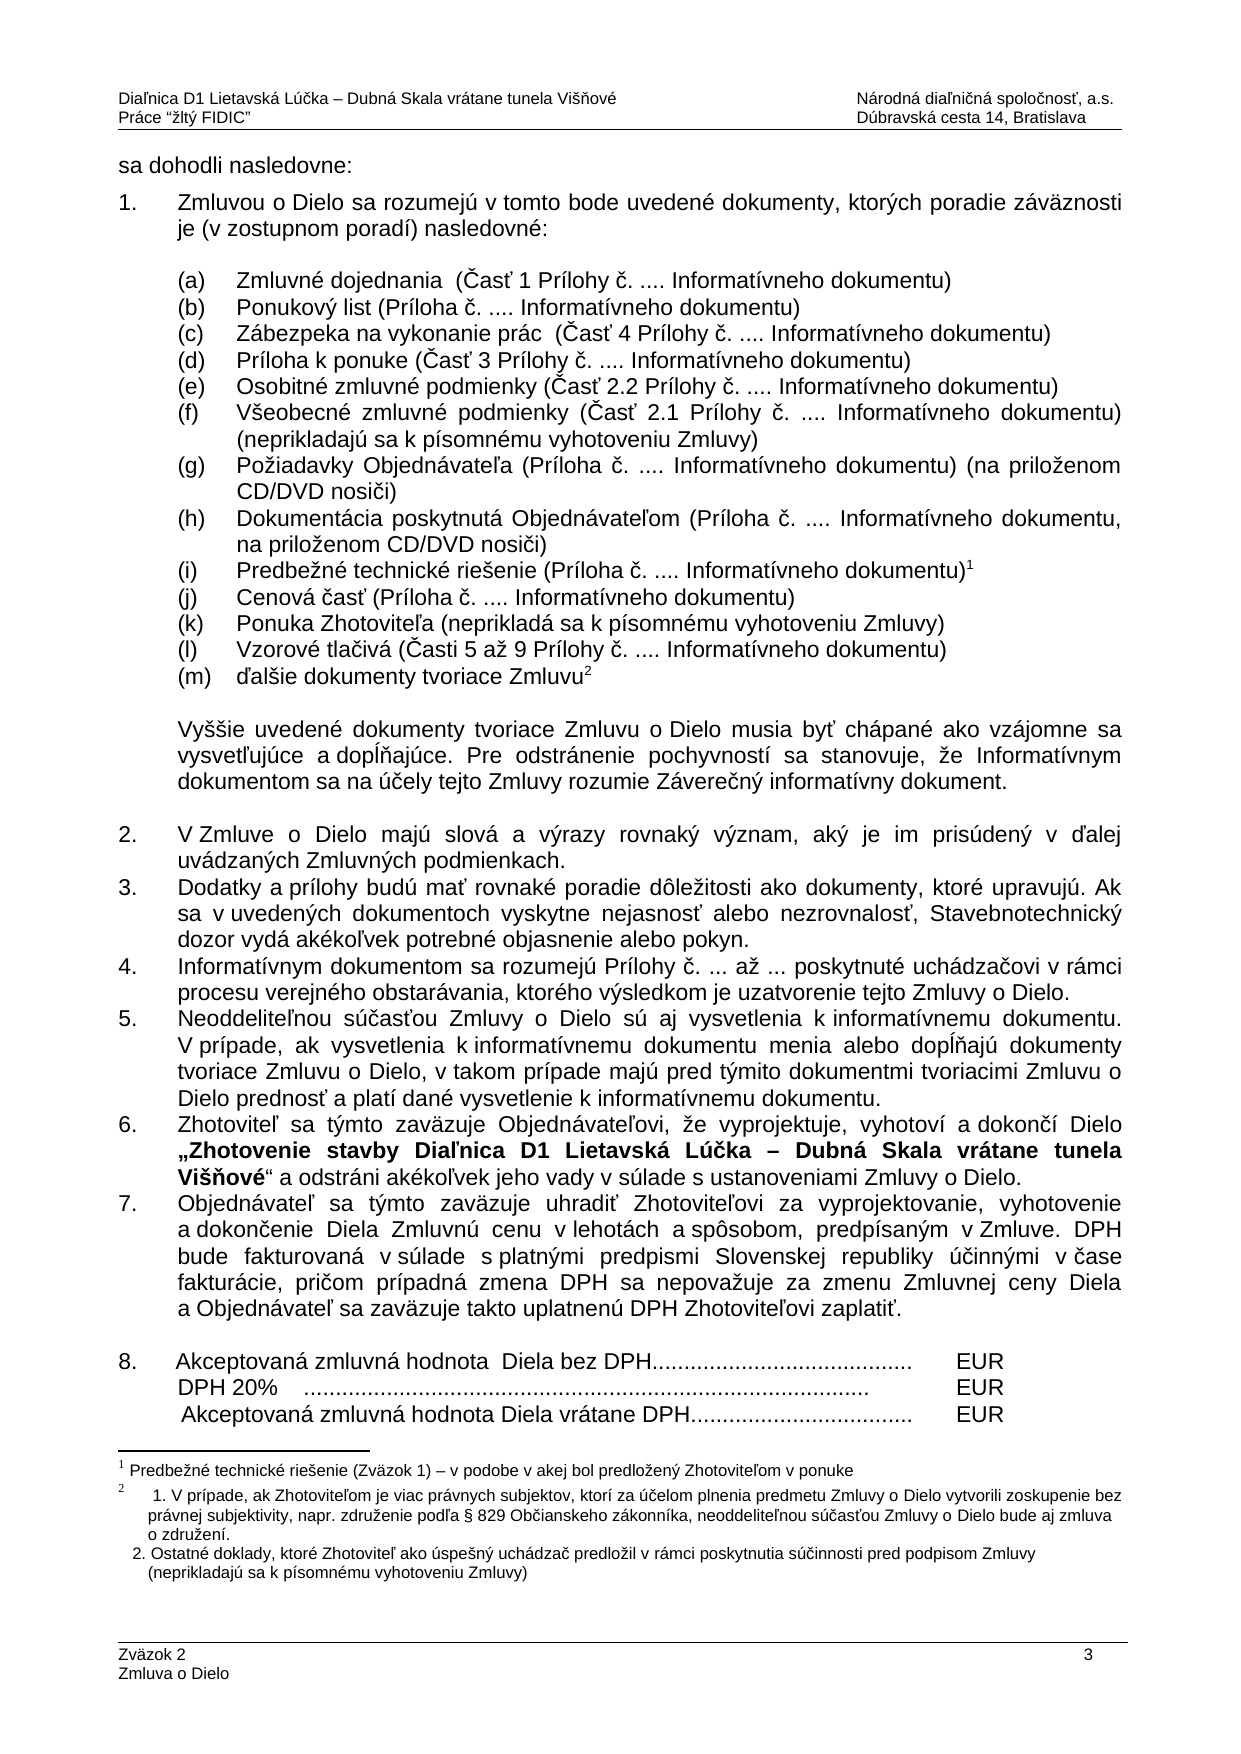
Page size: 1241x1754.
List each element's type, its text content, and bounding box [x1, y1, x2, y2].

list Ponukový list (Príloha č. .... Informatívneho dokumentu) [177, 294, 1122, 320]
text Vyššie uvedené dokumenty tvoriace Zmluvu o Dielo musia byť chápané ako vzájomne sa vysvetľujúce a dopĺňajúce. Pre odstránenie pochyvností sa stanovuje, že Informatívnym dokumentom sa na účely tejto Zmluvy rozumie Záverečný informatívny dokument. [177, 716, 1122, 794]
list Predbežné technické riešenie (Príloha č. .... Informatívneho dokumentu) [177, 557, 1122, 584]
list Príloha k ponuke (Časť 3 Prílohy č. .... Informatívneho dokumentu) [177, 347, 1122, 373]
text 6. Zhotoviteľ sa týmto zaväzuje Objednávateľovi, že vyprojektuje, vyhotoví a dokončí Dielo „Zhotovenie stavby Diaľnica D1 Lietavská Lúčka – Dubná Skala vrátane tunela Višňové“ a odstráni akékoľvek jeho vady v súlade s ustanoveniami Zmluvy o Dielo. [118, 1111, 1122, 1190]
list Zmluvné dojednania (Časť 1 Prílohy č. .... Informatívneho dokumentu) [177, 267, 1122, 294]
list Zábezpeka na vykonanie prác (Časť 4 Prílohy č. .... Informatívneho dokumentu) [177, 320, 1122, 347]
list Ponuka Zhotoviteľa (neprikladá sa k písomnému vyhotoveniu Zmluvy) [177, 610, 1122, 636]
list Osobitné zmluvné podmienky (Časť 2.2 Prílohy č. .... Informatívneho dokumentu) [177, 373, 1122, 399]
list ďalšie dokumenty tvoriace Zmluvu [177, 663, 1122, 689]
text 5. Neoddeliteľnou súčasťou Zmluvy o Dielo sú aj vysvetlenia k informatívnemu dokumentu. V prípade, ak vysvetlenia k informatívnemu dokumentu menia alebo dopĺňajú dokumenty tvoriace Zmluvu o Dielo, v takom prípade majú pred týmito dokumentmi tvoriacimi Zmluvu o Dielo prednosť a platí dané vysvetlenie k informatívnemu dokumentu. [118, 1005, 1122, 1111]
text 4. Informatívnym dokumentom sa rozumejú Prílohy č. ... až ... poskytnuté uchádzačovi v rámci procesu verejného obstarávania, ktorého výsledkom je uzatvorenie tejto Zmluvy o Dielo. [118, 953, 1122, 1005]
list Cenová časť (Príloha č. .... Informatívneho dokumentu) [177, 584, 1122, 610]
text DPH 20% ......................................................................................... EUR [177, 1374, 1122, 1401]
text 8. Akceptovaná zmluvná hodnota Diela bez DPH......................................... EUR [118, 1348, 1122, 1374]
list Požiadavky Objednávateľa (Príloha č. .... Informatívneho dokumentu) (na priloženom CD/DVD nosiči) [177, 452, 1122, 505]
text 1. Zmluvou o Dielo sa rozumejú v tomto bode uvedené dokumenty, ktorých poradie záväznosti je (v zostupnom poradí) nasledovné: [118, 188, 1122, 241]
list Dokumentácia poskytnutá Objednávateľom (Príloha č. .... Informatívneho dokumentu, na priloženom CD/DVD nosiči) [177, 505, 1122, 557]
text Akceptovaná zmluvná hodnota Diela vrátane DPH................................... EUR [181, 1401, 1122, 1427]
list Vzorové tlačivá (Časti 5 až 9 Prílohy č. .... Informatívneho dokumentu) [177, 636, 1122, 663]
text 7. Objednávateľ sa týmto zaväzuje uhradiť Zhotoviteľovi za vyprojektovanie, vyhotovenie a dokončenie Diela Zmluvnú cenu v lehotách a spôsobom, predpísaným v Zmluve. DPH bude fakturovaná v súlade s platnými predpismi Slovenskej republiky účinnými v čase fakturácie, pričom prípadná zmena DPH sa nepovažuje za zmenu Zmluvnej ceny Diela a Objednávateľ sa zaväzuje takto uplatnenú DPH Zhotoviteľovi zaplatiť. [118, 1190, 1122, 1322]
text 3. Dodatky a prílohy budú mať rovnaké poradie dôležitosti ako dokumenty, ktoré upravujú. Ak sa v uvedených dokumentoch vyskytne nejasnosť alebo nezrovnalosť, Stavebnotechnický dozor vydá akékoľvek potrebné objasnenie alebo pokyn. [118, 874, 1122, 953]
list Všeobecné zmluvné podmienky (Časť 2.1 Prílohy č. .... Informatívneho dokumentu) (neprikladajú sa k písomnému vyhotoveniu Zmluvy) [177, 399, 1122, 452]
text 2. V Zmluve o Dielo majú slová a výrazy rovnaký význam, aký je im prisúdený v ďalej uvádzaných Zmluvných podmienkach. [118, 821, 1122, 874]
text sa dohodli nasledovne: [118, 152, 1122, 178]
